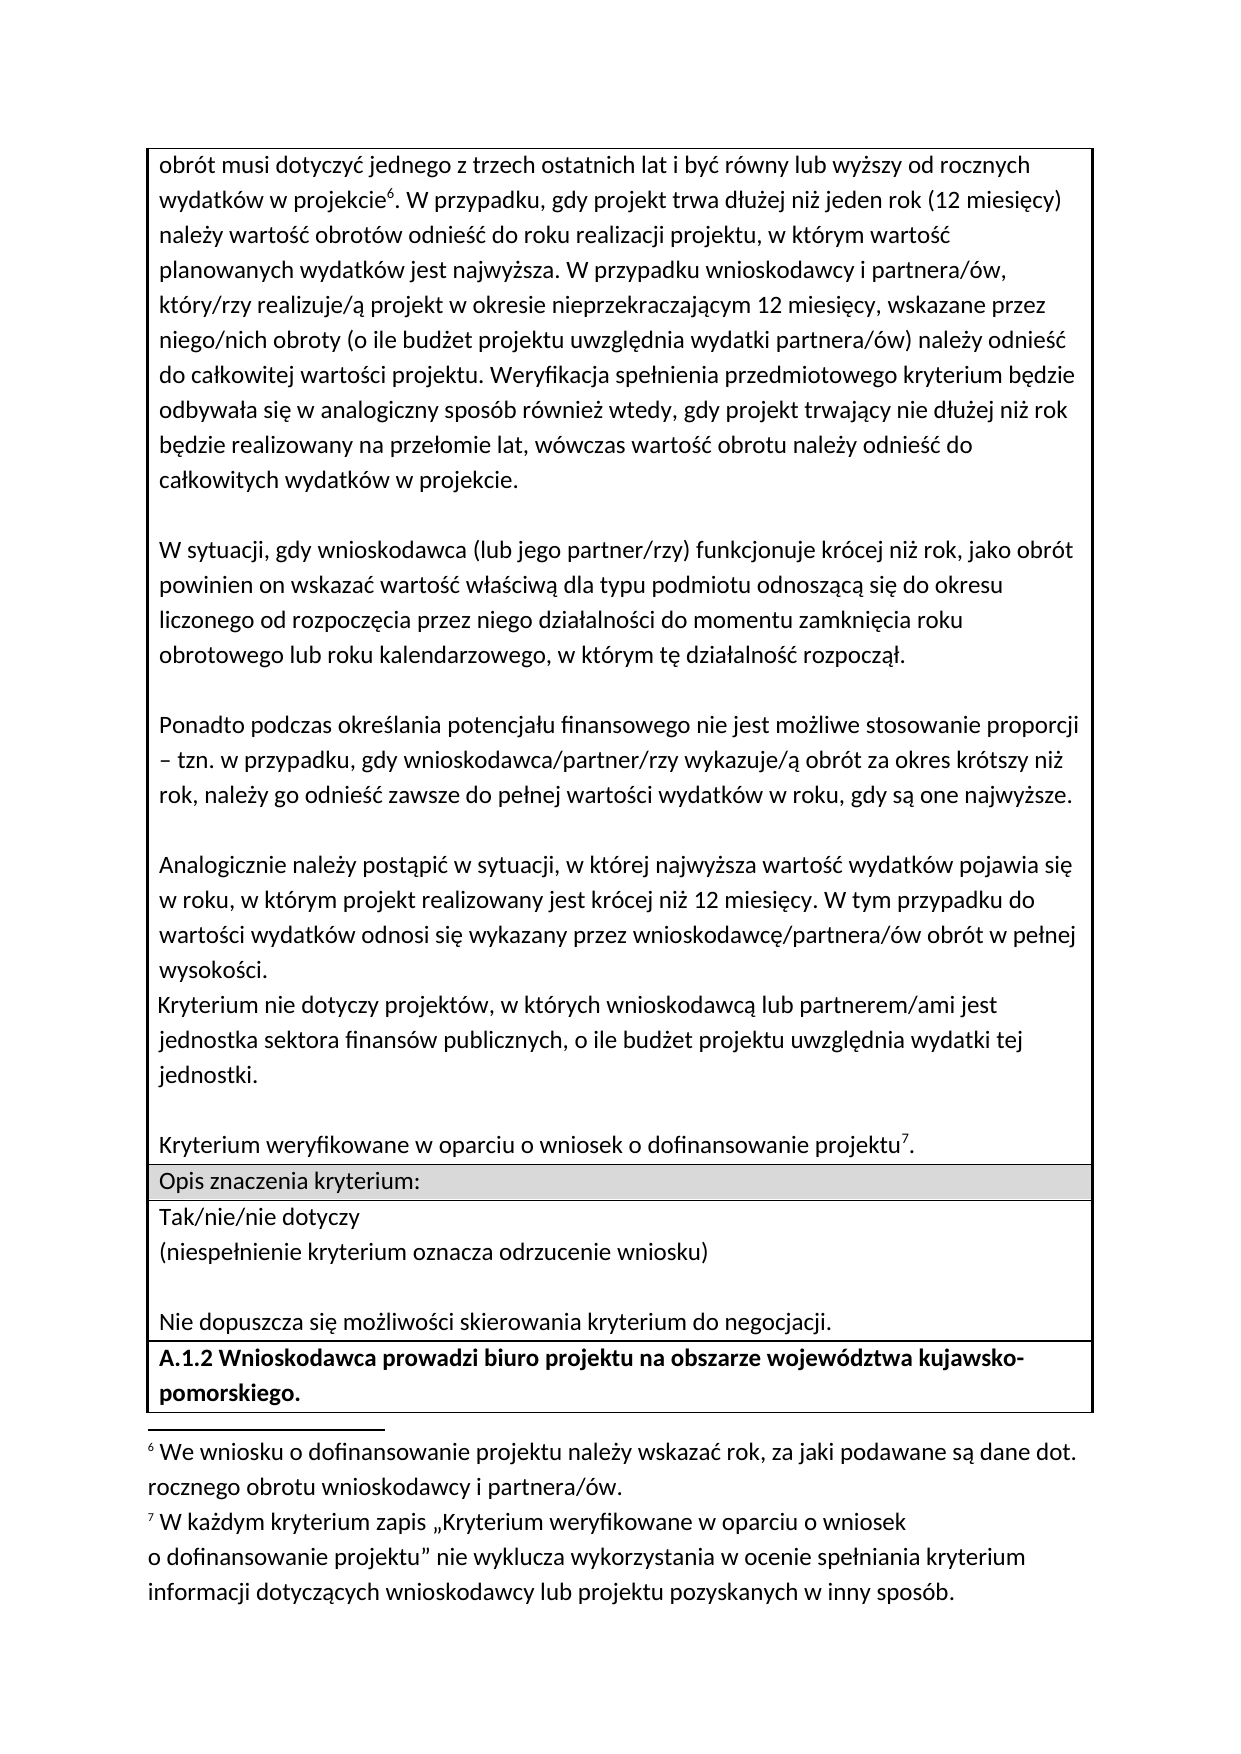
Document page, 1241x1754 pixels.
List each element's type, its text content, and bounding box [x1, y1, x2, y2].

table_cell Opis znaczenia kryterium: [149, 1165, 1091, 1199]
table_cell Ocenie podlega, czy roczny obrót wnioskodawcy i partnera/ów (o ile budżet projektu uwzględnia wydatki partnera/ów) jest równy lub wyższy od rocznych wydatków w projekcie. W celu spełnienia przedmiotowego kryterium wnioskodawca i partner/rzy (o ile budżet projektu uwzględnia wydatki partnera/ów) musi/szą wskazać obrót za zamknięty i zatwierdzony rok obrotowy lub za zamknięty i zatwierdzony rok kalendarzowy. Wskazany obrót musi dotyczyć jednego z trzech ostatnich lat i być równy lub wyższy od rocznych wydatków w projekcie. W przypadku, gdy projekt trwa dłużej niż jeden rok (12 miesięcy) należy wartość obrotów odnieść do roku realizacji projektu, w którym wartość planowanych wydatków jest najwyższa. W przypadku wnioskodawcy i partnera/ów, który/rzy realizuje/ą projekt w okresie nieprzekraczającym 12 miesięcy, wskazane przez niego/nich obroty (o ile budżet projektu uwzględnia wydatki partnera/ów) należy odnieść do całkowitej wartości projektu. Weryfikacja spełnienia przedmiotowego kryterium będzie odbywała się w analogiczny sposób również wtedy, gdy projekt trwający nie dłużej niż rok będzie realizowany na przełomie lat, wówczas wartość obrotu należy odnieść do całkowitych wydatków w projekcie. W sytuacji, gdy wnioskodawca (lub jego partner/rzy) funkcjonuje krócej niż rok, jako obrót powinien on wskazać wartość właściwą dla typu podmiotu odnoszącą się do okresu liczonego od rozpoczęcia przez niego działalności do momentu zamknięcia roku obrotowego lub roku kalendarzowego, w którym tę działalność rozpoczął. Ponadto podczas określania potencjału finansowego nie jest możliwe stosowanie proporcji – tzn. w przypadku, gdy wnioskodawca/partner/rzy wykazuje/ą obrót za okres krótszy niż rok, należy go odnieść zawsze do pełnej wartości wydatków w roku, gdy są one najwyższe. Analogicznie należy postąpić w sytuacji, w której najwyższa wartość wydatków pojawia się w roku, w którym projekt realizowany jest krócej niż 12 miesięcy. W tym przypadku do wartości wydatków odnosi się wykazany przez wnioskodawcę/partnera/ów obrót w pełnej wysokości. Kryterium nie dotyczy projektów, w których wnioskodawcą lub partnerem/ami jest jednostka sektora finansów publicznych, o ile budżet projektu uwzględnia wydatki tej jednostki. Kryterium weryfikowane w oparciu o wniosek o dofinansowanie projektu. [149, 149, 1091, 1163]
table_cell Tak/nie/nie dotyczy (niespełnienie kryterium oznacza odrzucenie wniosku) Nie dopuszcza się możliwości skierowania kryterium do negocjacji. [149, 1201, 1091, 1340]
table_cell A.1.2 Wnioskodawca prowadzi biuro projektu na obszarze województwa kujawsko-pomorskiego. [149, 1342, 1091, 1411]
